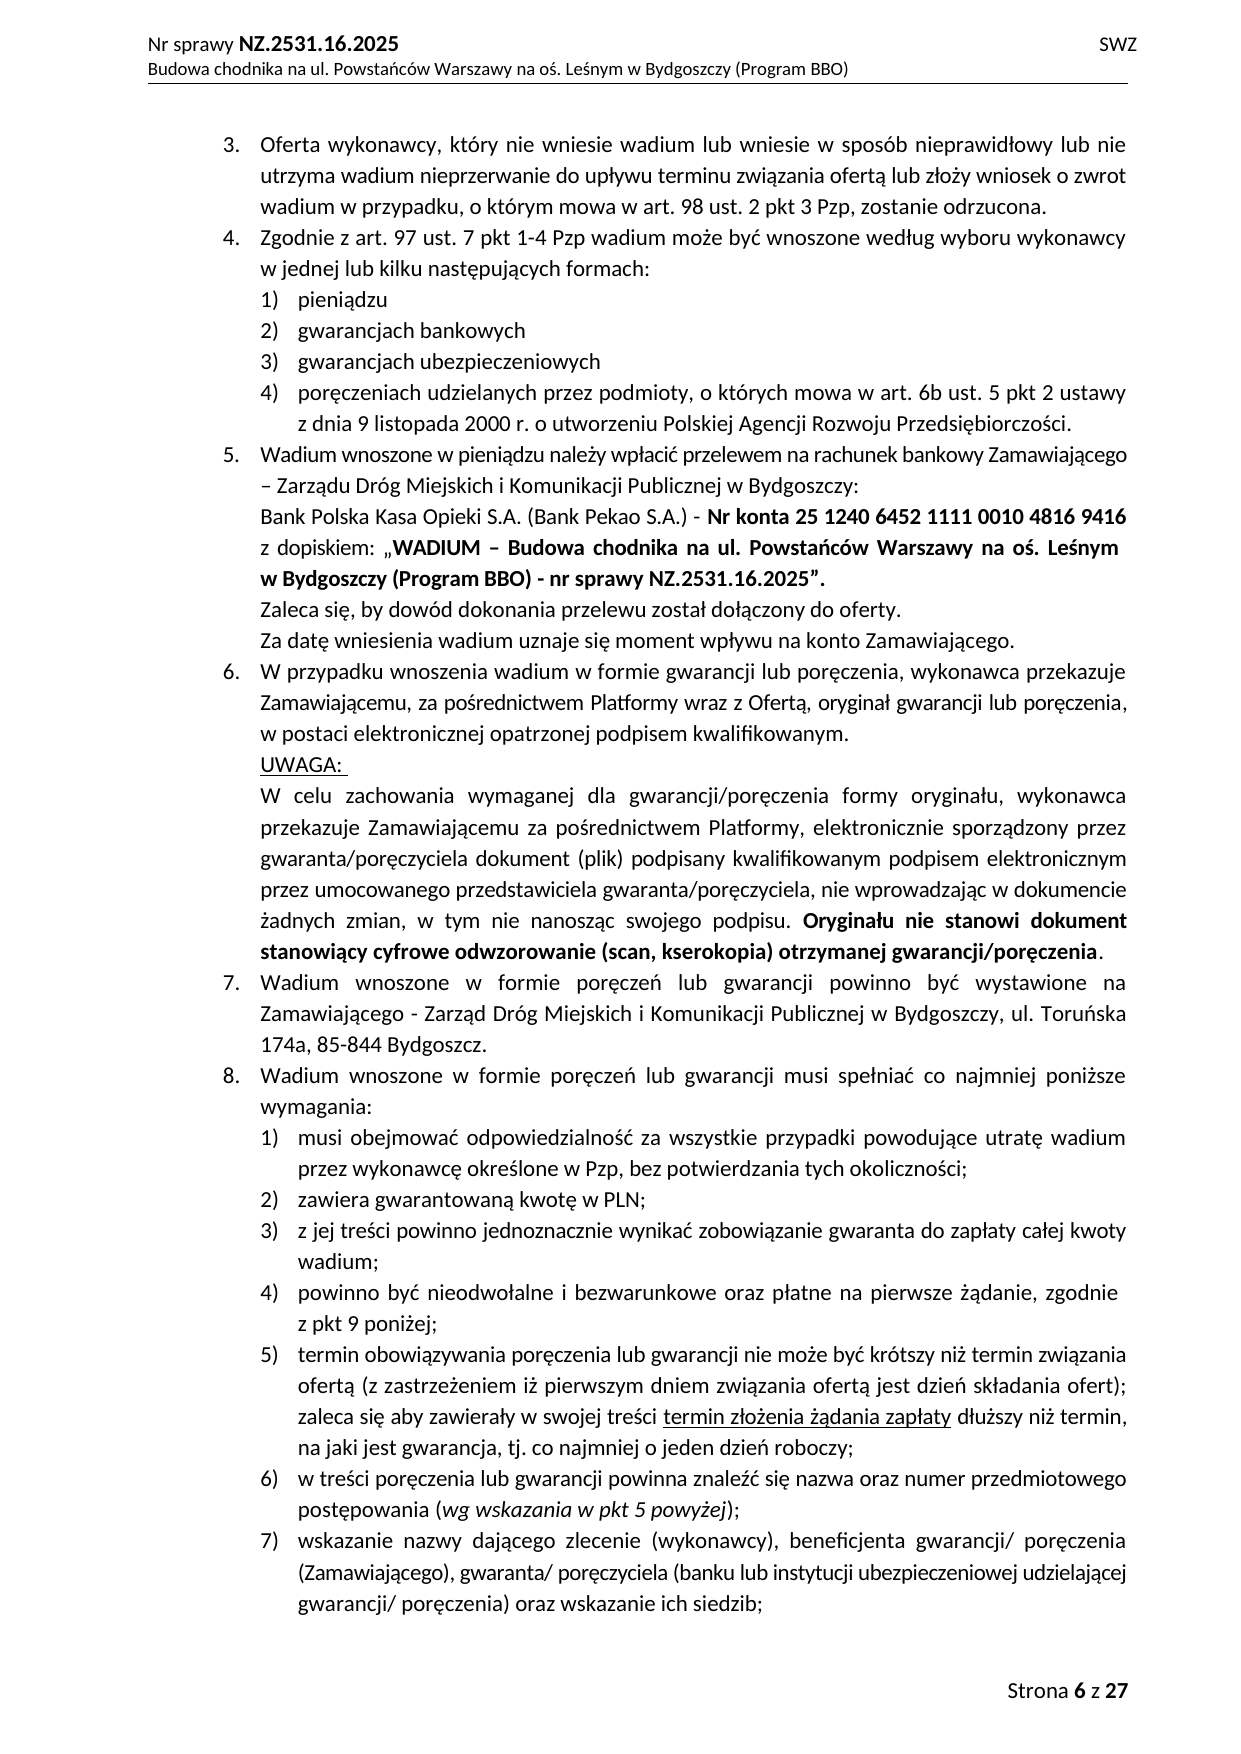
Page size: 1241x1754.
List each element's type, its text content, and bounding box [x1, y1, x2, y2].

list termin obowiązywania poręczenia lub gwarancji nie może być krótszy niż termin związania ofertą (z zastrzeżeniem iż pierwszym dniem związania ofertą jest dzień składania ofert); zaleca się aby zawierały w swojej treści termin złożenia żądania zapłaty dłuższy niż termin, na jaki jest gwarancja, tj. co najmniej o jeden dzień roboczy; [260, 1340, 1127, 1461]
list z jej treści powinno jednoznacznie wynikać zobowiązanie gwaranta do zapłaty całej kwoty wadium; [260, 1216, 1127, 1275]
list Wadium wnoszone w formie poręczeń lub gwarancji powinno być wystawione na Zamawiającego - Zarząd Dróg Miejskich i Komunikacji Publicznej w Bydgoszczy, ul. Toruńska 174a, 85-844 Bydgoszcz. [223, 968, 1127, 1058]
text UWAGA: [260, 751, 1127, 778]
list Wadium wnoszone w pieniądzu należy wpłacić przelewem na rachunek bankowy Zamawiającego – Zarządu Dróg Miejskich i Komunikacji Publicznej w Bydgoszczy: [223, 440, 1127, 499]
list gwarancjach ubezpieczeniowych [260, 347, 1127, 375]
text Bank Polska Kasa Opieki S.A. (Bank Pekao S.A.) - Nr konta 25 1240 6452 1111 0010 4816 9416 z dopiskiem: „WADIUM – Budowa chodnika na ul. Powstańców Warszawy na oś. Leśnym w Bydgoszczy (Program BBO) - nr sprawy NZ.2531.16.2025”. [260, 502, 1127, 592]
list w treści poręczenia lub gwarancji powinna znaleźć się nazwa oraz numer przedmiotowego postępowania (wg wskazania w pkt 5 powyżej); [260, 1464, 1127, 1523]
list musi obejmować odpowiedzialność za wszystkie przypadki powodujące utratę wadium przez wykonawcę określone w Pzp, bez potwierdzania tych okoliczności; [260, 1123, 1127, 1182]
list powinno być nieodwołalne i bezwarunkowe oraz płatne na pierwsze żądanie, zgodnie z pkt 9 poniżej; [260, 1278, 1127, 1337]
text Zaleca się, by dowód dokonania przelewu został dołączony do oferty. [260, 595, 1127, 623]
list poręczeniach udzielanych przez podmioty, o których mowa w art. 6b ust. 5 pkt 2 ustawy z dnia 9 listopada 2000 r. o utworzeniu Polskiej Agencji Rozwoju Przedsiębiorczości. [260, 378, 1127, 437]
list wskazanie nazwy dającego zlecenie (wykonawcy), beneficjenta gwarancji/ poręczenia (Zamawiającego), gwaranta/ poręczyciela (banku lub instytucji ubezpieczeniowej udzielającej gwarancji/ poręczenia) oraz wskazanie ich siedzib; [260, 1527, 1127, 1617]
list Zgodnie z art. 97 ust. 7 pkt 1-4 Pzp wadium może być wnoszone według wyboru wykonawcy w jednej lub kilku następujących formach: [223, 223, 1127, 282]
list pieniądzu [260, 285, 1127, 313]
list Oferta wykonawcy, który nie wniesie wadium lub wniesie w sposób nieprawidłowy lub nie utrzyma wadium nieprzerwanie do upływu terminu związania ofertą lub złoży wniosek o zwrot wadium w przypadku, o którym mowa w art. 98 ust. 2 pkt 3 Pzp, zostanie odrzucona. [223, 130, 1127, 220]
text Za datę wniesienia wadium uznaje się moment wpływu na konto Zamawiającego. [260, 626, 1127, 654]
list gwarancjach bankowych [260, 316, 1127, 344]
list W przypadku wnoszenia wadium w formie gwarancji lub poręczenia, wykonawca przekazuje Zamawiającemu, za pośrednictwem Platformy wraz z Ofertą, oryginał gwarancji lub poręczenia, w postaci elektronicznej opatrzonej podpisem kwalifikowanym. [223, 657, 1127, 747]
list Wadium wnoszone w formie poręczeń lub gwarancji musi spełniać co najmniej poniższe wymagania: [223, 1061, 1127, 1120]
list zawiera gwarantowaną kwotę w PLN; [260, 1185, 1127, 1213]
text W celu zachowania wymaganej dla gwarancji/poręczenia formy oryginału, wykonawca przekazuje Zamawiającemu za pośrednictwem Platformy, elektronicznie sporządzony przez gwaranta/poręczyciela dokument (plik) podpisany kwalifikowanym podpisem elektronicznym przez umocowanego przedstawiciela gwaranta/poręczyciela, nie wprowadzając w dokumencie żadnych zmian, w tym nie nanosząc swojego podpisu. Oryginału nie stanowi dokument stanowiący cyfrowe odwzorowanie (scan, kserokopia) otrzymanej gwarancji/poręczenia. [260, 782, 1127, 965]
